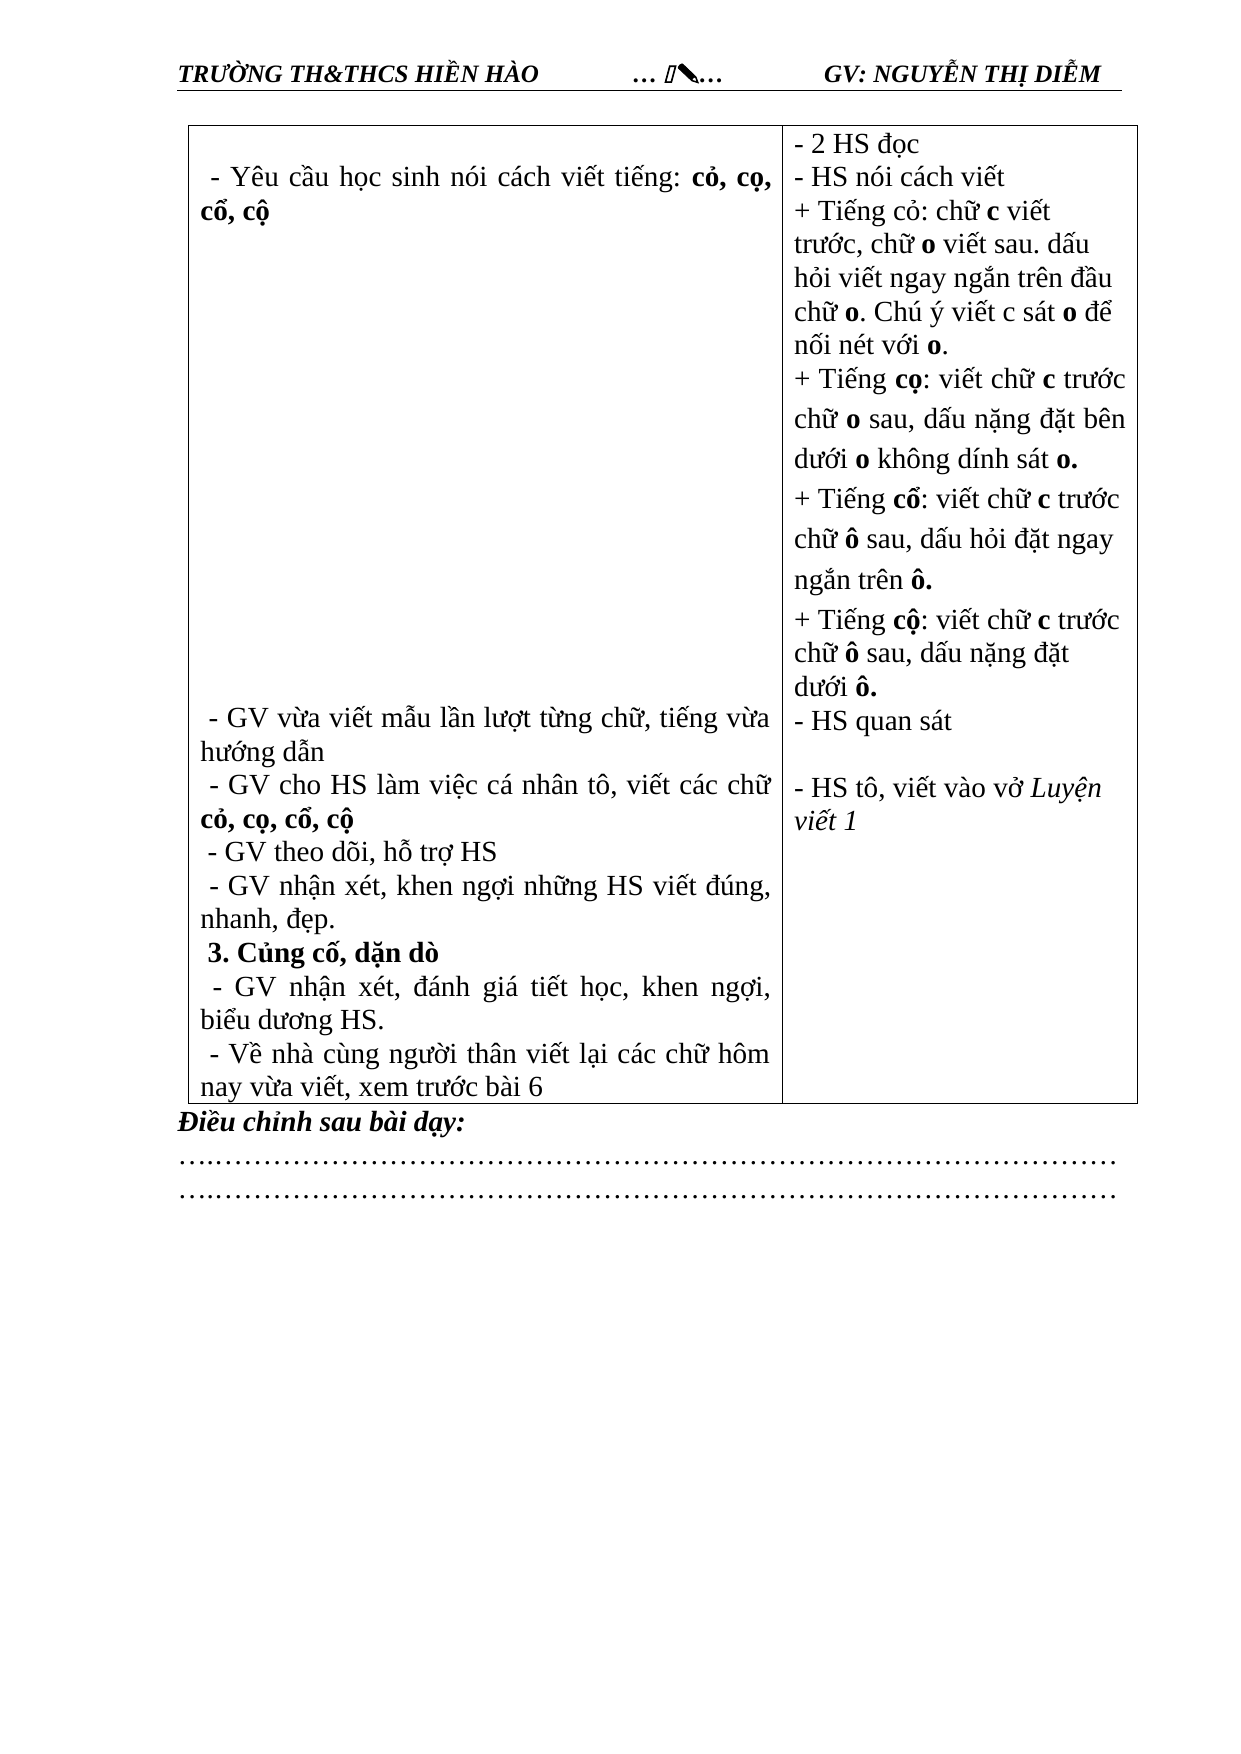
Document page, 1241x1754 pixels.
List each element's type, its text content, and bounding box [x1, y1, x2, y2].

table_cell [189, 126, 782, 1103]
text ….………………………………………………………………………………… [177, 1171, 1122, 1204]
text Điều chỉnh sau bài dạy: [177, 1104, 1122, 1137]
text ….………………………………………………………………………………… [177, 1137, 1122, 1171]
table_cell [783, 126, 1137, 1103]
